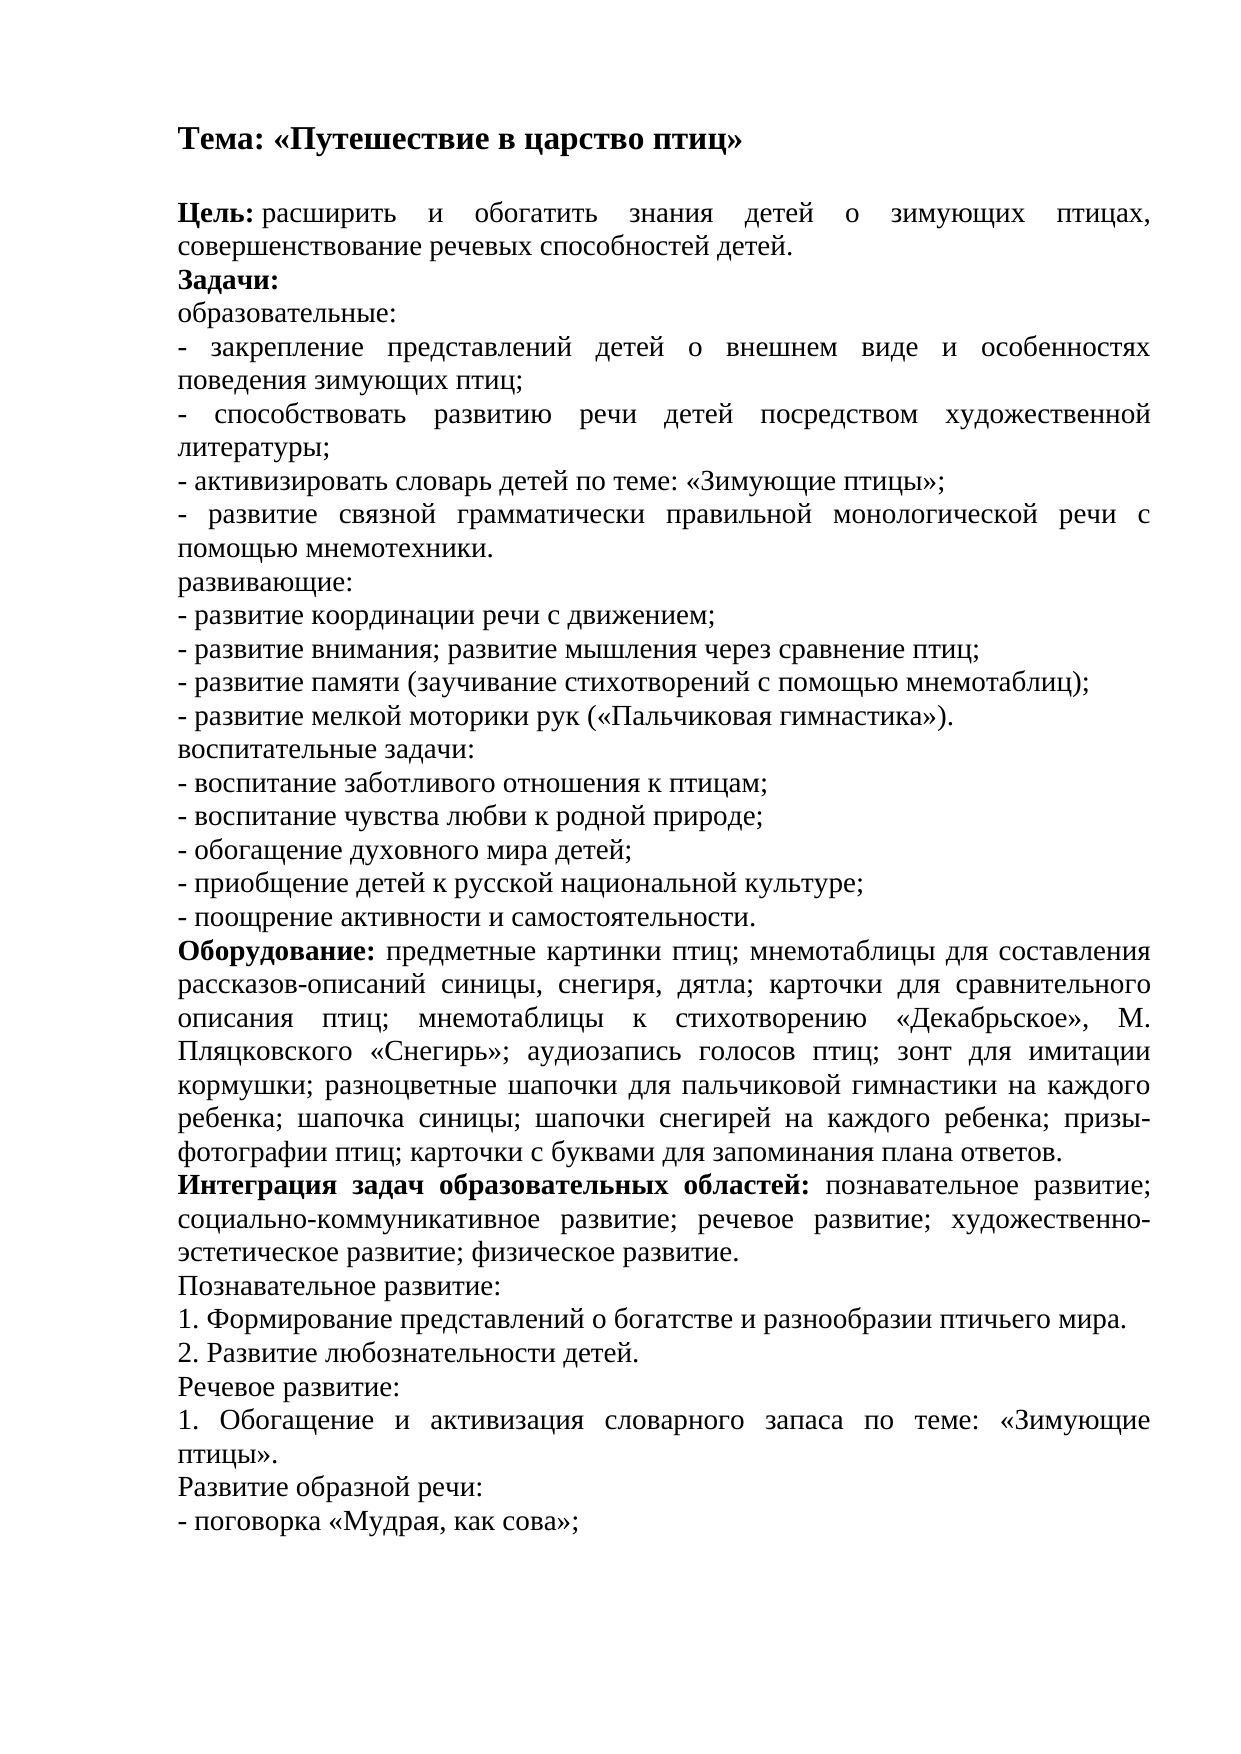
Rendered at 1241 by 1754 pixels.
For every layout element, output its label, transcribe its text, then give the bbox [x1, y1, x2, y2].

text Познавательное развитие: [177, 1268, 1152, 1302]
text 1. Формирование представлений о богатстве и разнообразии птичьего мира. [177, 1302, 1152, 1335]
text Интеграция задач образовательных областей: познавательное развитие; социально-коммуникативное развитие; речевое развитие; художественно-эстетическое развитие; физическое развитие. [177, 1167, 1152, 1268]
text - приобщение детей к русской национальной культуре; [177, 866, 1152, 899]
text - активизировать словарь детей по теме: «Зимующие птицы»; [177, 463, 1152, 497]
text Задачи: [177, 262, 1152, 295]
text - развитие связной грамматически правильной монологической речи с помощью мнемотехники. [177, 497, 1152, 564]
text Цель: расширить и обогатить знания детей о зимующих птицах, совершенствование речевых способностей детей. [177, 195, 1152, 262]
text воспитательные задачи: [177, 731, 1152, 765]
text - обогащение духовного мира детей; [177, 832, 1152, 866]
text Оборудование: предметные картинки птиц; мнемотаблицы для составления рассказов-описаний синицы, снегиря, дятла; карточки для сравнительного описания птиц; мнемотаблицы к стихотворению «Декабрьское», М. Пляцковского «Снегирь»; аудиозапись голосов птиц; зонт для имитации кормушки; разноцветные шапочки для пальчиковой гимнастики на каждого ребенка; шапочка синицы; шапочки снегирей на каждого ребенка; призы-фотографии птиц; карточки с буквами для запоминания плана ответов. [177, 933, 1152, 1167]
text - воспитание чувства любви к родной природе; [177, 798, 1152, 832]
text Речевое развитие: [177, 1369, 1152, 1402]
text - развитие координации речи с движением; [177, 597, 1152, 631]
text - поощрение активности и самостоятельности. [177, 899, 1152, 933]
text - развитие внимания; развитие мышления через сравнение птиц; [177, 631, 1152, 664]
text - развитие памяти (заучивание стихотворений с помощью мнемотаблиц); [177, 664, 1152, 698]
text развивающие: [177, 564, 1152, 597]
text 2. Развитие любознательности детей. [177, 1335, 1152, 1369]
text - закрепление представлений детей о внешнем виде и особенностях поведения зимующих птиц; [177, 329, 1152, 396]
text - способствовать развитию речи детей посредством художественной литературы; [177, 396, 1152, 463]
text Развитие образной речи: [177, 1469, 1152, 1503]
text образовательные: [177, 295, 1152, 329]
text - поговорка «Мудрая, как сова»; [177, 1503, 1152, 1536]
text 1. Обогащение и активизация словарного запаса по теме: «Зимующие птицы». [177, 1402, 1152, 1469]
text - развитие мелкой моторики рук («Пальчиковая гимнастика»). [177, 698, 1152, 731]
text Тема: «Путешествие в царство птиц» [177, 118, 1152, 156]
text - воспитание заботливого отношения к птицам; [177, 765, 1152, 798]
